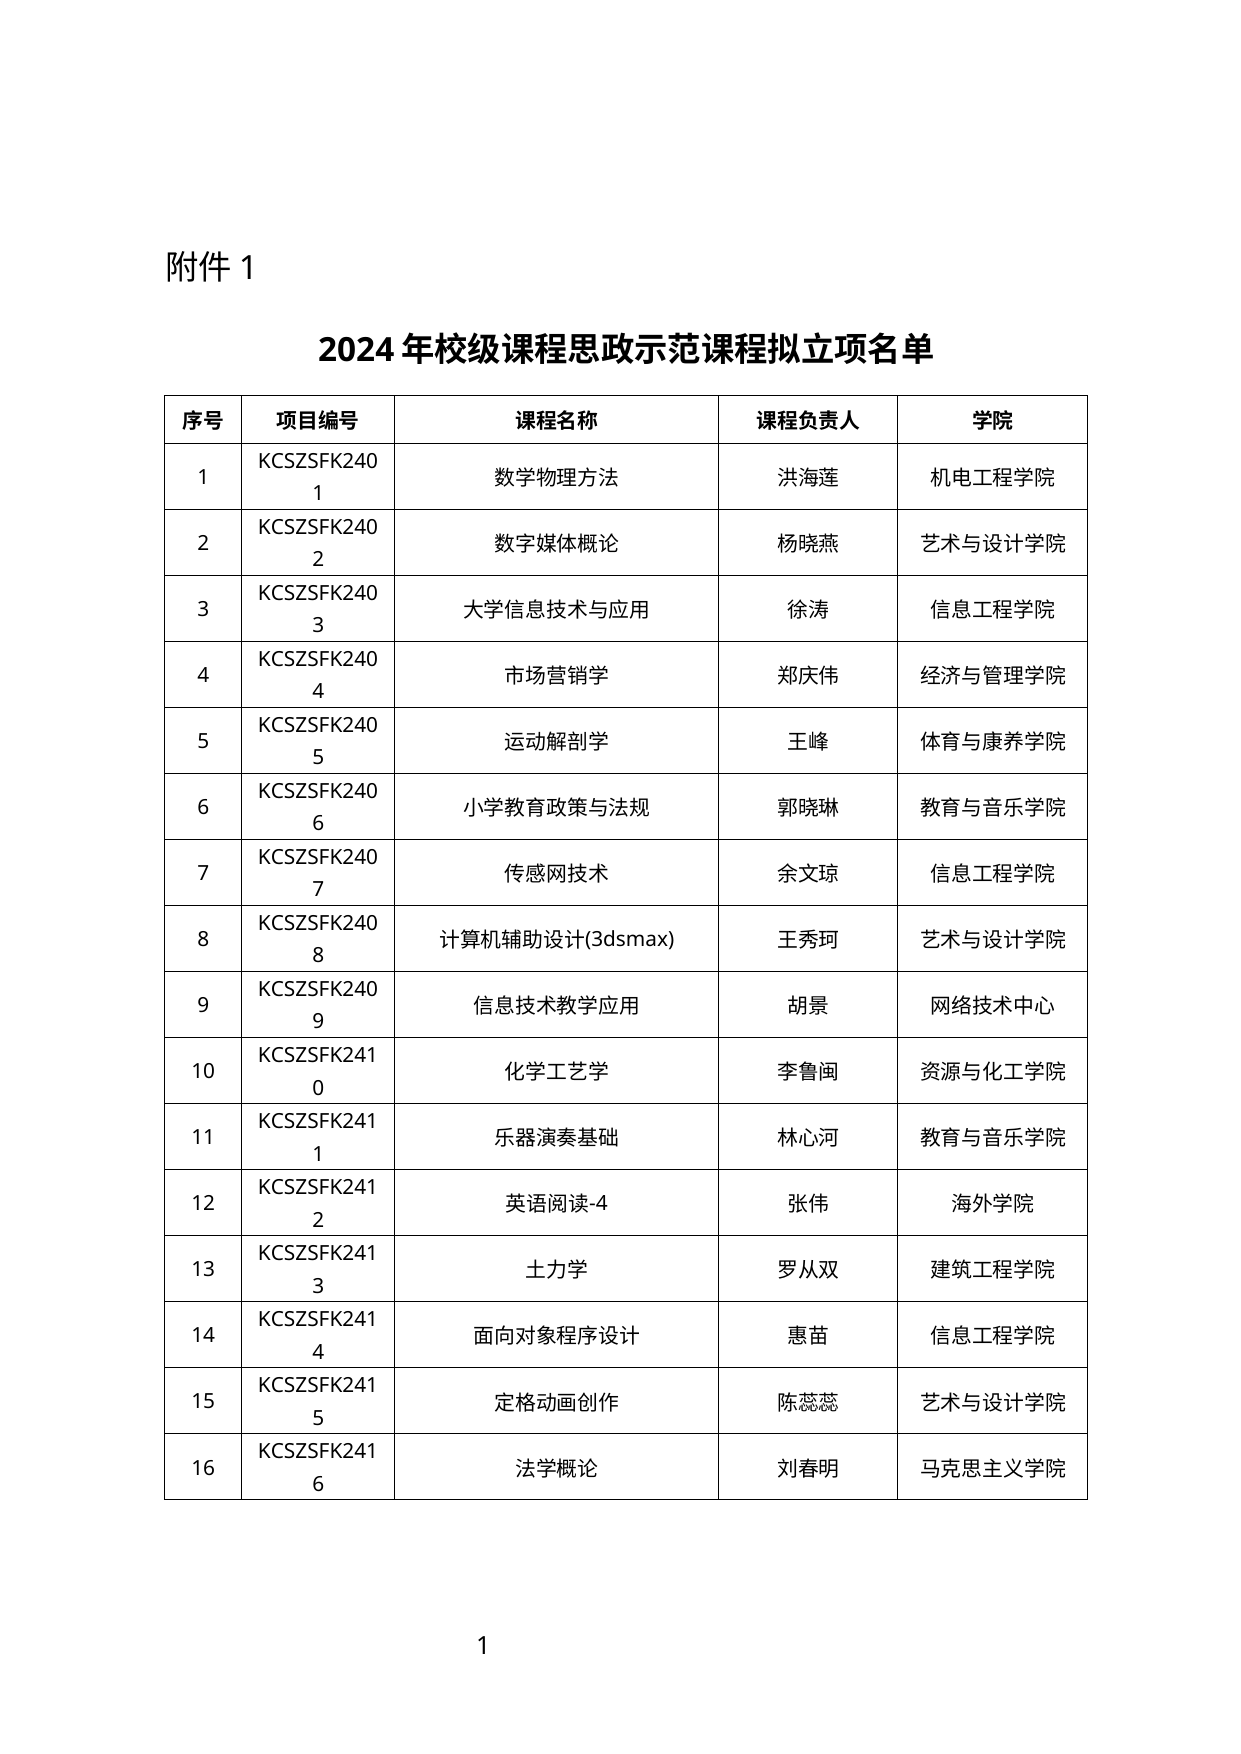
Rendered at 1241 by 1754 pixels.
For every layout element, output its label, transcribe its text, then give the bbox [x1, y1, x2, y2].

table_cell 体育与康养学院 [898, 708, 1087, 773]
table_cell 信息工程学院 [898, 576, 1087, 641]
table_cell 运动解剖学 [395, 708, 718, 773]
table_cell 余文琼 [719, 840, 897, 905]
table_cell 3 [165, 576, 241, 641]
table_cell 资源与化工学院 [898, 1038, 1087, 1103]
table_cell 15 [165, 1368, 241, 1433]
table_header 课程名称 [395, 396, 718, 443]
table_cell 艺术与设计学院 [898, 1368, 1087, 1433]
table_cell 市场营销学 [395, 642, 718, 707]
table_cell KCSZSFK2407 [242, 840, 394, 905]
table_cell KCSZSFK2413 [242, 1236, 394, 1301]
table_cell 王峰 [719, 708, 897, 773]
table_cell KCSZSFK2416 [242, 1434, 394, 1499]
table_cell KCSZSFK2403 [242, 576, 394, 641]
table_cell 陈蕊蕊 [719, 1368, 897, 1433]
table_cell 教育与音乐学院 [898, 774, 1087, 839]
table_cell 徐涛 [719, 576, 897, 641]
table_header 序号 [165, 396, 241, 443]
table_cell 10 [165, 1038, 241, 1103]
table_cell 马克思主义学院 [898, 1434, 1087, 1499]
table_cell 乐器演奏基础 [395, 1104, 718, 1169]
table_header 学院 [898, 396, 1087, 443]
table_cell 4 [165, 642, 241, 707]
table_cell KCSZSFK2415 [242, 1368, 394, 1433]
table_cell 洪海莲 [719, 444, 897, 509]
table_header 课程负责人 [719, 396, 897, 443]
table_cell 教育与音乐学院 [898, 1104, 1087, 1169]
table_cell 13 [165, 1236, 241, 1301]
table_cell 5 [165, 708, 241, 773]
table_cell KCSZSFK2414 [242, 1302, 394, 1367]
table_cell 信息工程学院 [898, 1302, 1087, 1367]
table_cell 英语阅读-4 [395, 1170, 718, 1235]
table_cell 14 [165, 1302, 241, 1367]
table_cell KCSZSFK2410 [242, 1038, 394, 1103]
table_cell 7 [165, 840, 241, 905]
table_cell 郑庆伟 [719, 642, 897, 707]
table_cell 罗从双 [719, 1236, 897, 1301]
table_cell KCSZSFK2402 [242, 510, 394, 575]
table_cell 信息技术教学应用 [395, 972, 718, 1037]
table_cell 刘春明 [719, 1434, 897, 1499]
table_cell 惠苗 [719, 1302, 897, 1367]
table_cell 胡景 [719, 972, 897, 1037]
table_cell 经济与管理学院 [898, 642, 1087, 707]
table_cell 网络技术中心 [898, 972, 1087, 1037]
table_cell KCSZSFK2411 [242, 1104, 394, 1169]
table_cell 法学概论 [395, 1434, 718, 1499]
table_cell 海外学院 [898, 1170, 1087, 1235]
table_cell 小学教育政策与法规 [395, 774, 718, 839]
table_cell 8 [165, 906, 241, 971]
table_cell 王秀珂 [719, 906, 897, 971]
table_cell 林心河 [719, 1104, 897, 1169]
table_cell 传感网技术 [395, 840, 718, 905]
table_cell 12 [165, 1170, 241, 1235]
table_cell KCSZSFK2412 [242, 1170, 394, 1235]
text 2024年校级课程思政示范课程拟立项名单 [165, 314, 1087, 379]
table_cell 信息工程学院 [898, 840, 1087, 905]
table_cell 9 [165, 972, 241, 1037]
table_cell 面向对象程序设计 [395, 1302, 718, 1367]
table_cell 大学信息技术与应用 [395, 576, 718, 641]
table_cell 李鲁闽 [719, 1038, 897, 1103]
table_cell 定格动画创作 [395, 1368, 718, 1433]
table_cell KCSZSFK2409 [242, 972, 394, 1037]
table_cell 6 [165, 774, 241, 839]
table_cell 11 [165, 1104, 241, 1169]
table_cell 建筑工程学院 [898, 1236, 1087, 1301]
text 附件1 [165, 233, 1087, 298]
table_cell 土力学 [395, 1236, 718, 1301]
table_cell 机电工程学院 [898, 444, 1087, 509]
table_cell 化学工艺学 [395, 1038, 718, 1103]
table_cell 郭晓琳 [719, 774, 897, 839]
table_cell 2 [165, 510, 241, 575]
table_cell 1 [165, 444, 241, 509]
table_cell 杨晓燕 [719, 510, 897, 575]
table_cell 张伟 [719, 1170, 897, 1235]
table_cell 艺术与设计学院 [898, 906, 1087, 971]
table_cell KCSZSFK2401 [242, 444, 394, 509]
table_cell 艺术与设计学院 [898, 510, 1087, 575]
table_cell 数字媒体概论 [395, 510, 718, 575]
table_cell KCSZSFK2404 [242, 642, 394, 707]
table_cell 16 [165, 1434, 241, 1499]
table_cell 数学物理方法 [395, 444, 718, 509]
table_cell 计算机辅助设计(3dsmax) [395, 906, 718, 971]
table_cell KCSZSFK2405 [242, 708, 394, 773]
table_cell KCSZSFK2406 [242, 774, 394, 839]
table_header 项目编号 [242, 396, 394, 443]
table_cell KCSZSFK2408 [242, 906, 394, 971]
